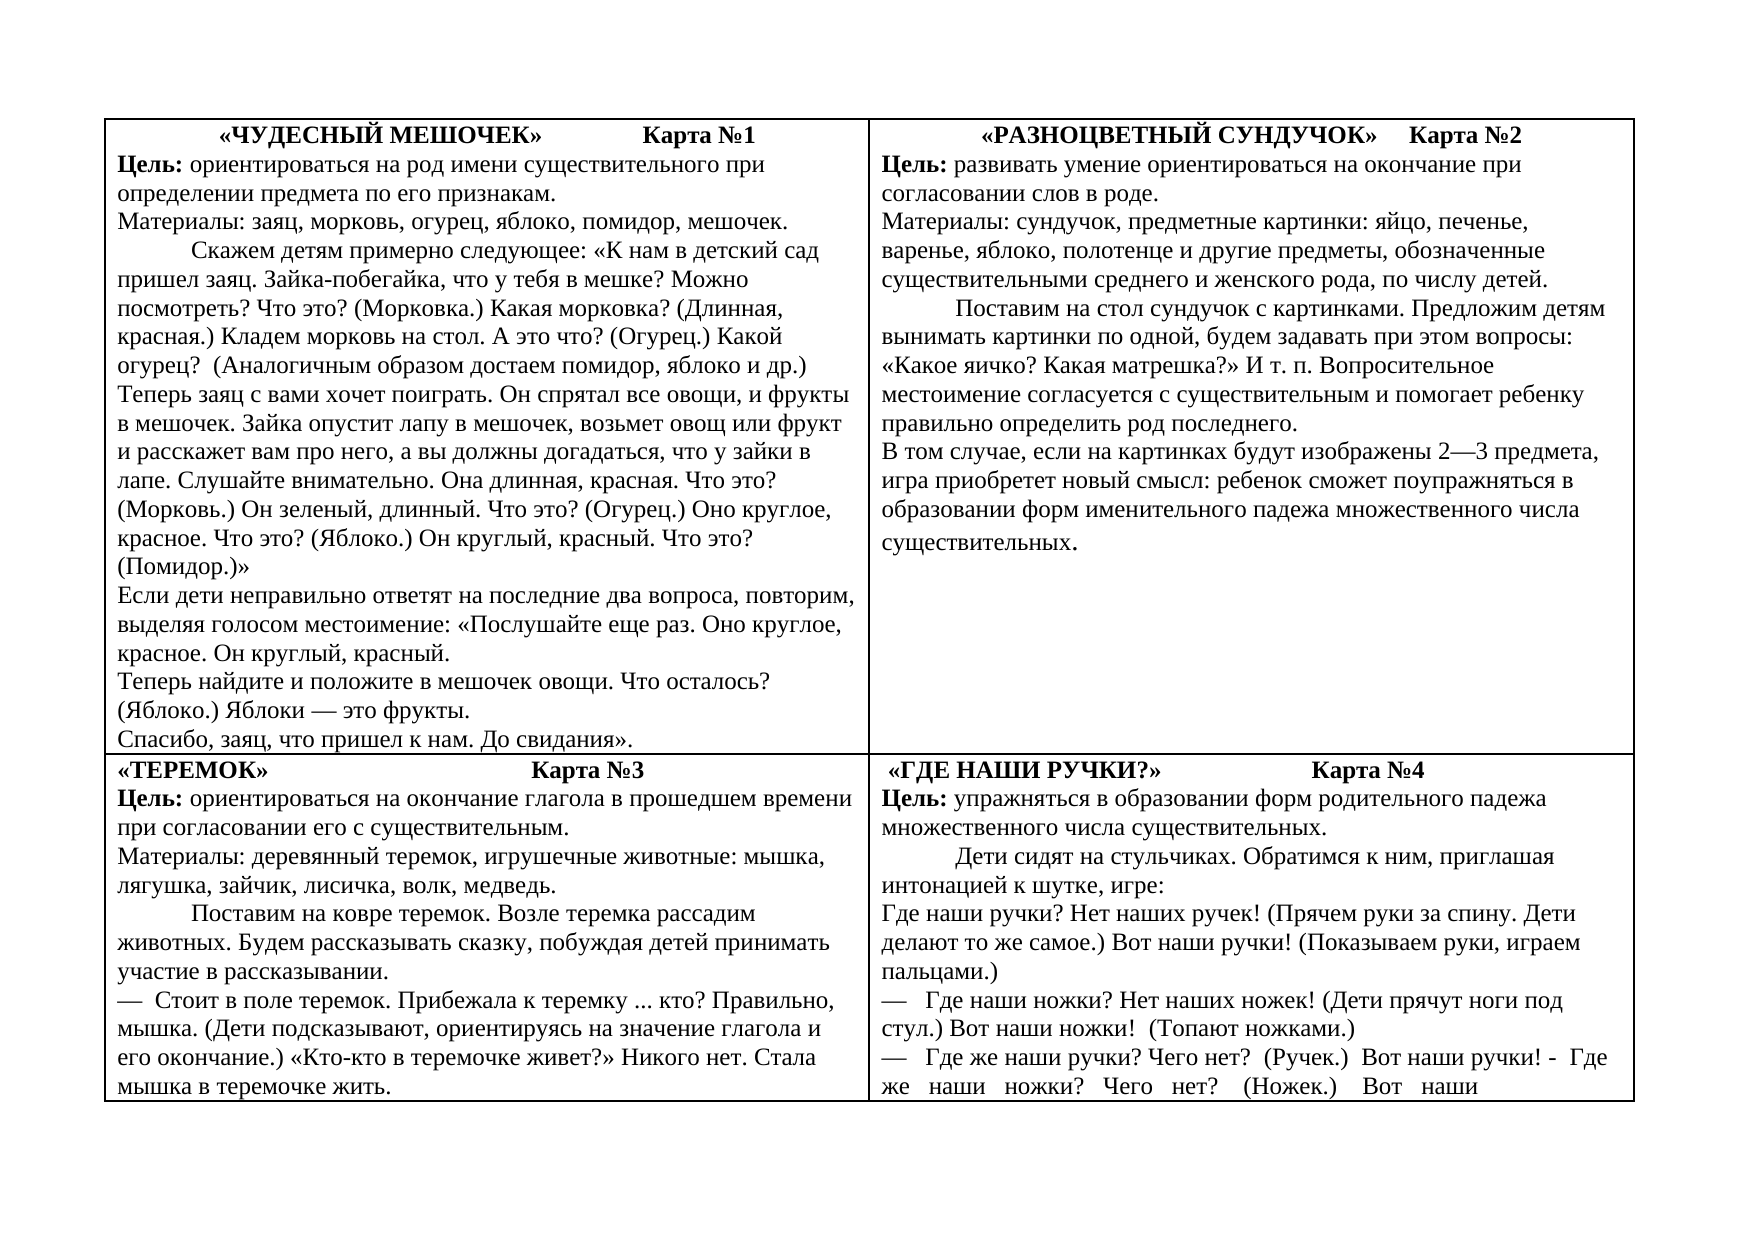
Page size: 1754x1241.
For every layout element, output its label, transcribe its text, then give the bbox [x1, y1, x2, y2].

table_header «ЧУДЕСНЫЙ МЕШОЧЕК» Карта №1 Цель: ориентироваться на род имени существительного при определении предмета по его признакам. Материалы: заяц, морковь, огурец, яблоко, помидор, мешочек. Скажем детям примерно следующее: «К нам в детский сад пришел заяц. Зайка-побегайка, что у тебя в мешке? Можно посмотреть? Что это? (Морковка.) Какая морковка? (Длинная, красная.) Кладем морковь на стол. А это что? (Огурец.) Какой огурец? (Аналогичным образом достаем помидор, яблоко и др.) Теперь заяц с вами хочет поиграть. Он спрятал все овощи, и фрукты в мешочек. Зайка опустит лапу в мешочек, возьмет овощ или фрукт и расскажет вам про него, а вы должны догадаться, что у зайки в лапе. Слушайте внимательно. Она длинная, красная. Что это? (Морковь.) Он зеленый, длинный. Что это? (Огурец.) Оно круглое, красное. Что это? (Яблоко.) Он круглый, красный. Что это? (Помидор.)» Если дети неправильно ответят на последние два вопроса, повторим, выделяя голосом местоимение: «Послушайте еще раз. Оно круглое, красное. Он круглый, красный. Теперь найдите и положите в мешочек овощи. Что осталось? (Яблоко.) Яблоки — это фрукты. Спасибо, заяц, что пришел к нам. До свидания». [106, 120, 868, 753]
table_header «РАЗНОЦВЕТНЫЙ СУНДУЧОК» Карта №2 Цель: развивать умение ориентироваться на окончание при согласовании слов в роде. Материалы: сундучок, предметные картинки: яйцо, печенье, варенье, яблоко, полотенце и другие предметы, обозначенные существительными среднего и женского рода, по числу детей. Поставим на стол сундучок с картинками. Предложим детям вынимать картинки по одной, будем задавать при этом вопросы: «Какое яичко? Какая матрешка?» И т. п. Вопросительное местоимение согласуется с существительным и помогает ребенку правильно определить род последнего. В том случае, если на картинках будут изображены 2—3 предмета, игра приобретет новый смысл: ребенок сможет поупражняться в образовании форм именительного падежа множественного числа существительных. [870, 120, 1633, 753]
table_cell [106, 755, 868, 1100]
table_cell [870, 755, 1633, 1100]
